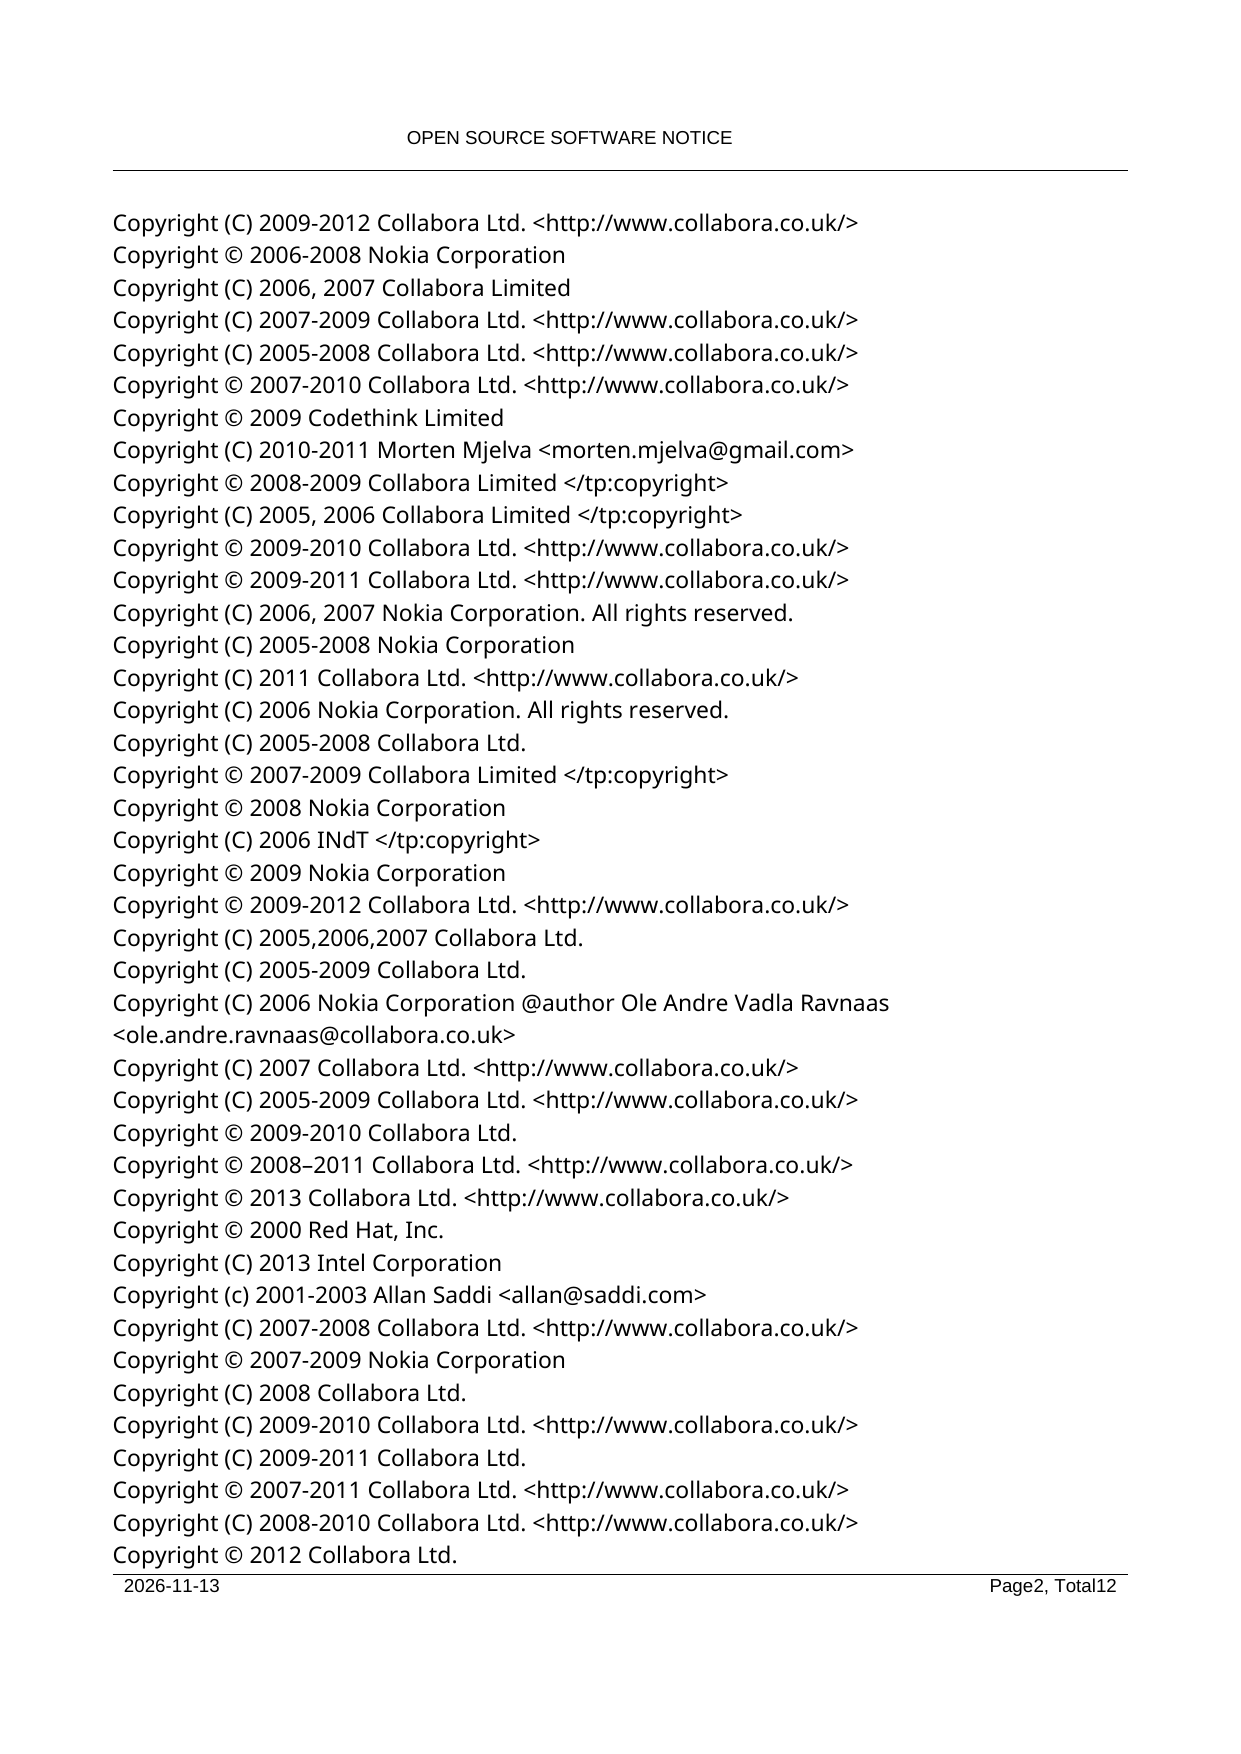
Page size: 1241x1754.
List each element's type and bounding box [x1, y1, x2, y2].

text [112, 206, 1128, 1571]
